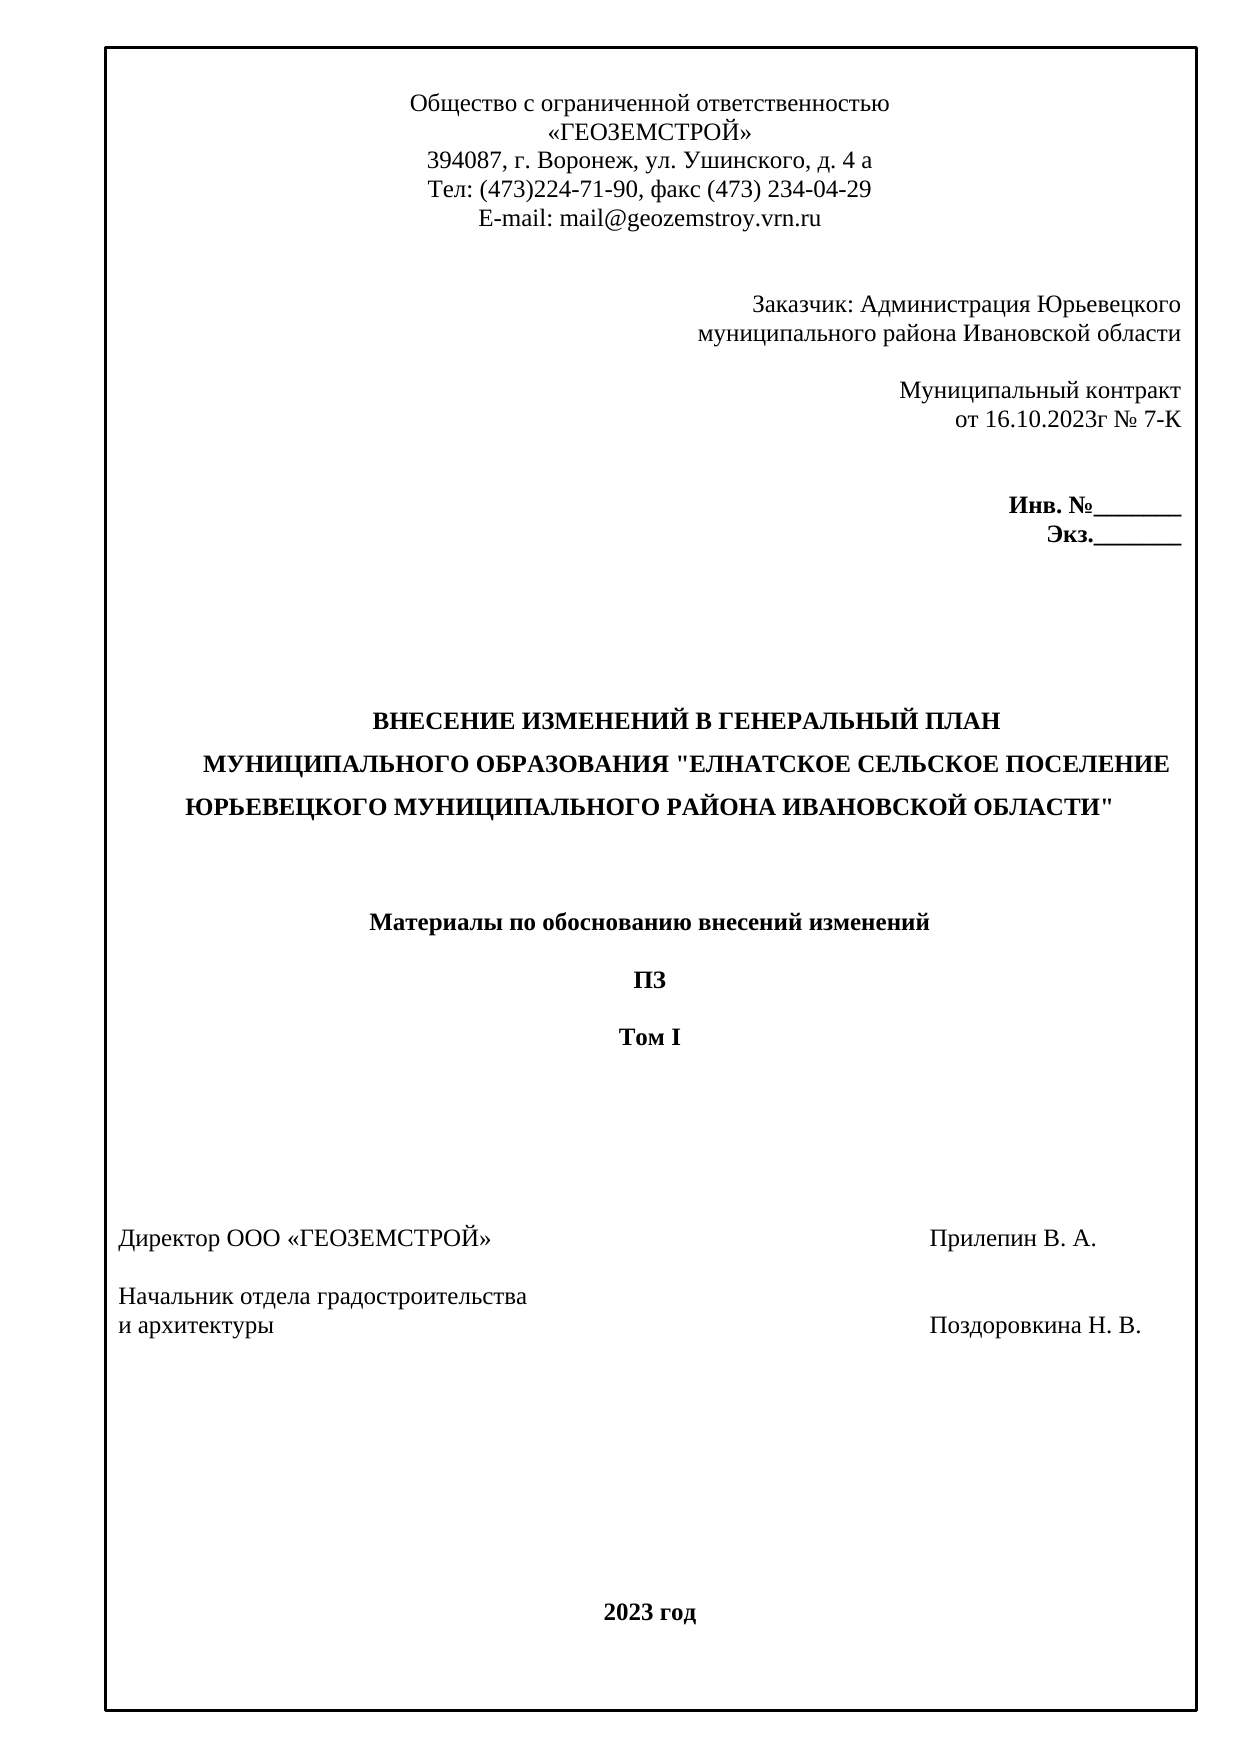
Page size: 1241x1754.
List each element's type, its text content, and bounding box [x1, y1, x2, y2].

text . Воронеж, ул. Ушинского, д. 4 а [118, 145, 1181, 174]
text E-mail: mail@geozemstroy.vrn.ru [118, 203, 1181, 232]
text и архитектуры Поздоровкина Н. В. [118, 1310, 1181, 1338]
text Общество с ограниченной ответственностью [118, 88, 1181, 117]
text Том I [118, 1022, 1181, 1051]
text Экз._______ [118, 519, 1181, 548]
text Директор ООО «ГЕОЗЕМСТРОЙ» Прилепин В. А. [118, 1223, 1181, 1252]
text Начальник отдела градостроительства [118, 1281, 1181, 1310]
text от 16.10.2023г № 7-К [546, 404, 1181, 433]
text Инв. №_______ [118, 490, 1181, 519]
text 2023 год [118, 1597, 1181, 1626]
text муниципального района Ивановской области [546, 318, 1181, 347]
text ПЗ [118, 965, 1181, 993]
text ВНЕСЕНИЕ ИЗМЕНЕНИЙ В ГЕНЕРАЛЬНЫЙ ПЛАН [118, 706, 1181, 735]
text Заказчик: Администрация Юрьевецкого [546, 289, 1181, 318]
text «ГЕОЗЕМСТРОЙ» [118, 117, 1181, 145]
text Муниципальный контракт [546, 375, 1181, 404]
text Тел: (473)224-71-90, факс (473) 234-04-29 [118, 174, 1181, 203]
text МУНИЦИПАЛЬНОГО ОБРАЗОВАНИЯ "ЕЛНАТСКОЕ СЕЛЬСКОЕ ПОСЕЛЕНИЕ ЮРЬЕВЕЦКОГО МУНИЦИПАЛЬНОГО РАЙОНА ИВАНОВСКОЙ ОБЛАСТИ" [118, 749, 1181, 821]
text Материалы по обоснованию внесений изменений [118, 907, 1181, 936]
